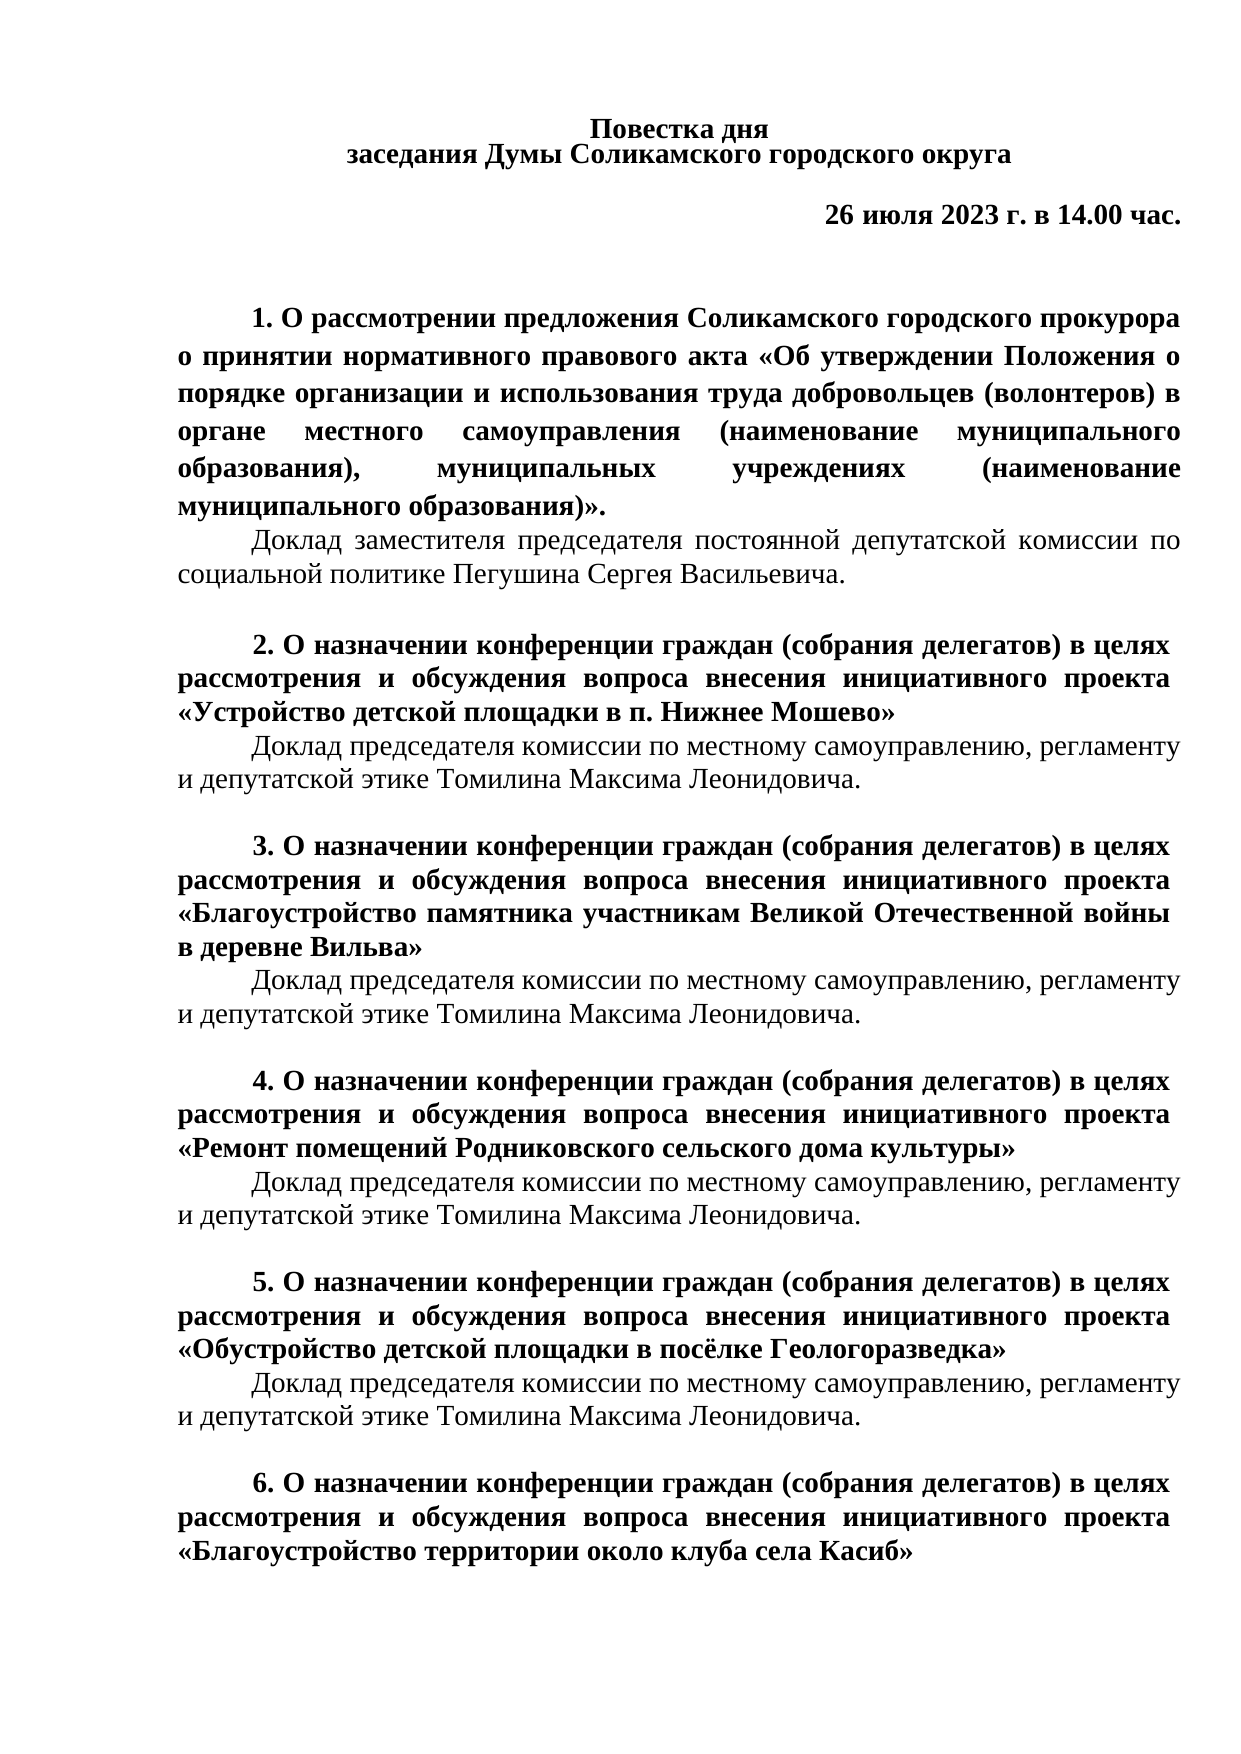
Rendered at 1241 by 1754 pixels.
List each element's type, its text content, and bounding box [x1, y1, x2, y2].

text 5. О назначении конференции граждан (собрания делегатов) в целях рассмотрения и обсуждения вопроса внесения инициативного проекта «Обустройство детской площадки в посёлке Геологоразведка» [177, 1264, 1171, 1365]
text 6. О назначении конференции граждан (собрания делегатов) в целях рассмотрения и обсуждения вопроса внесения инициативного проекта «Благоустройство территории около клуба села Касиб» [177, 1466, 1171, 1566]
text 3. О назначении конференции граждан (собрания делегатов) в целях рассмотрения и обсуждения вопроса внесения инициативного проекта «Благоустройство памятника участникам Великой Отечественной войны в деревне Вильва» [177, 828, 1171, 962]
text Доклад председателя комиссии по местному самоуправлению, регламенту и депутатской этике Томилина Максима Леонидовича. [177, 1164, 1181, 1231]
text 1. О рассмотрении предложения Соликамского городского прокурора о принятии нормативного правового акта «Об утверждении Положения о порядке организации и использования труда добровольцев (волонтеров) в органе местного самоуправления (наименование муниципального образования), муниципальных учреждениях (наименование муниципального образования)». [177, 297, 1181, 522]
text Повестка дня [177, 118, 1181, 143]
text Доклад заместителя председателя постоянной депутатской комиссии по социальной политике Пегушина Сергея Васильевича. [177, 522, 1181, 589]
text заседания Думы Соликамского городского округа [177, 143, 1181, 168]
text 2. О назначении конференции граждан (собрания делегатов) в целях рассмотрения и обсуждения вопроса внесения инициативного проекта «Устройство детской площадки в п. Нижнее Мошево» [177, 627, 1171, 728]
text 4. О назначении конференции граждан (собрания делегатов) в целях рассмотрения и обсуждения вопроса внесения инициативного проекта «Ремонт помещений Родниковского сельского дома культуры» [177, 1063, 1171, 1164]
text Доклад председателя комиссии по местному самоуправлению, регламенту и депутатской этике Томилина Максима Леонидовича. [177, 962, 1181, 1029]
text Доклад председателя комиссии по местному самоуправлению, регламенту и депутатской этике Томилина Максима Леонидовича. [177, 728, 1181, 795]
list июля . в 14.00 час. [215, 197, 1181, 230]
text Доклад председателя комиссии по местному самоуправлению, регламенту и депутатской этике Томилина Максима Леонидовича. [177, 1365, 1181, 1432]
